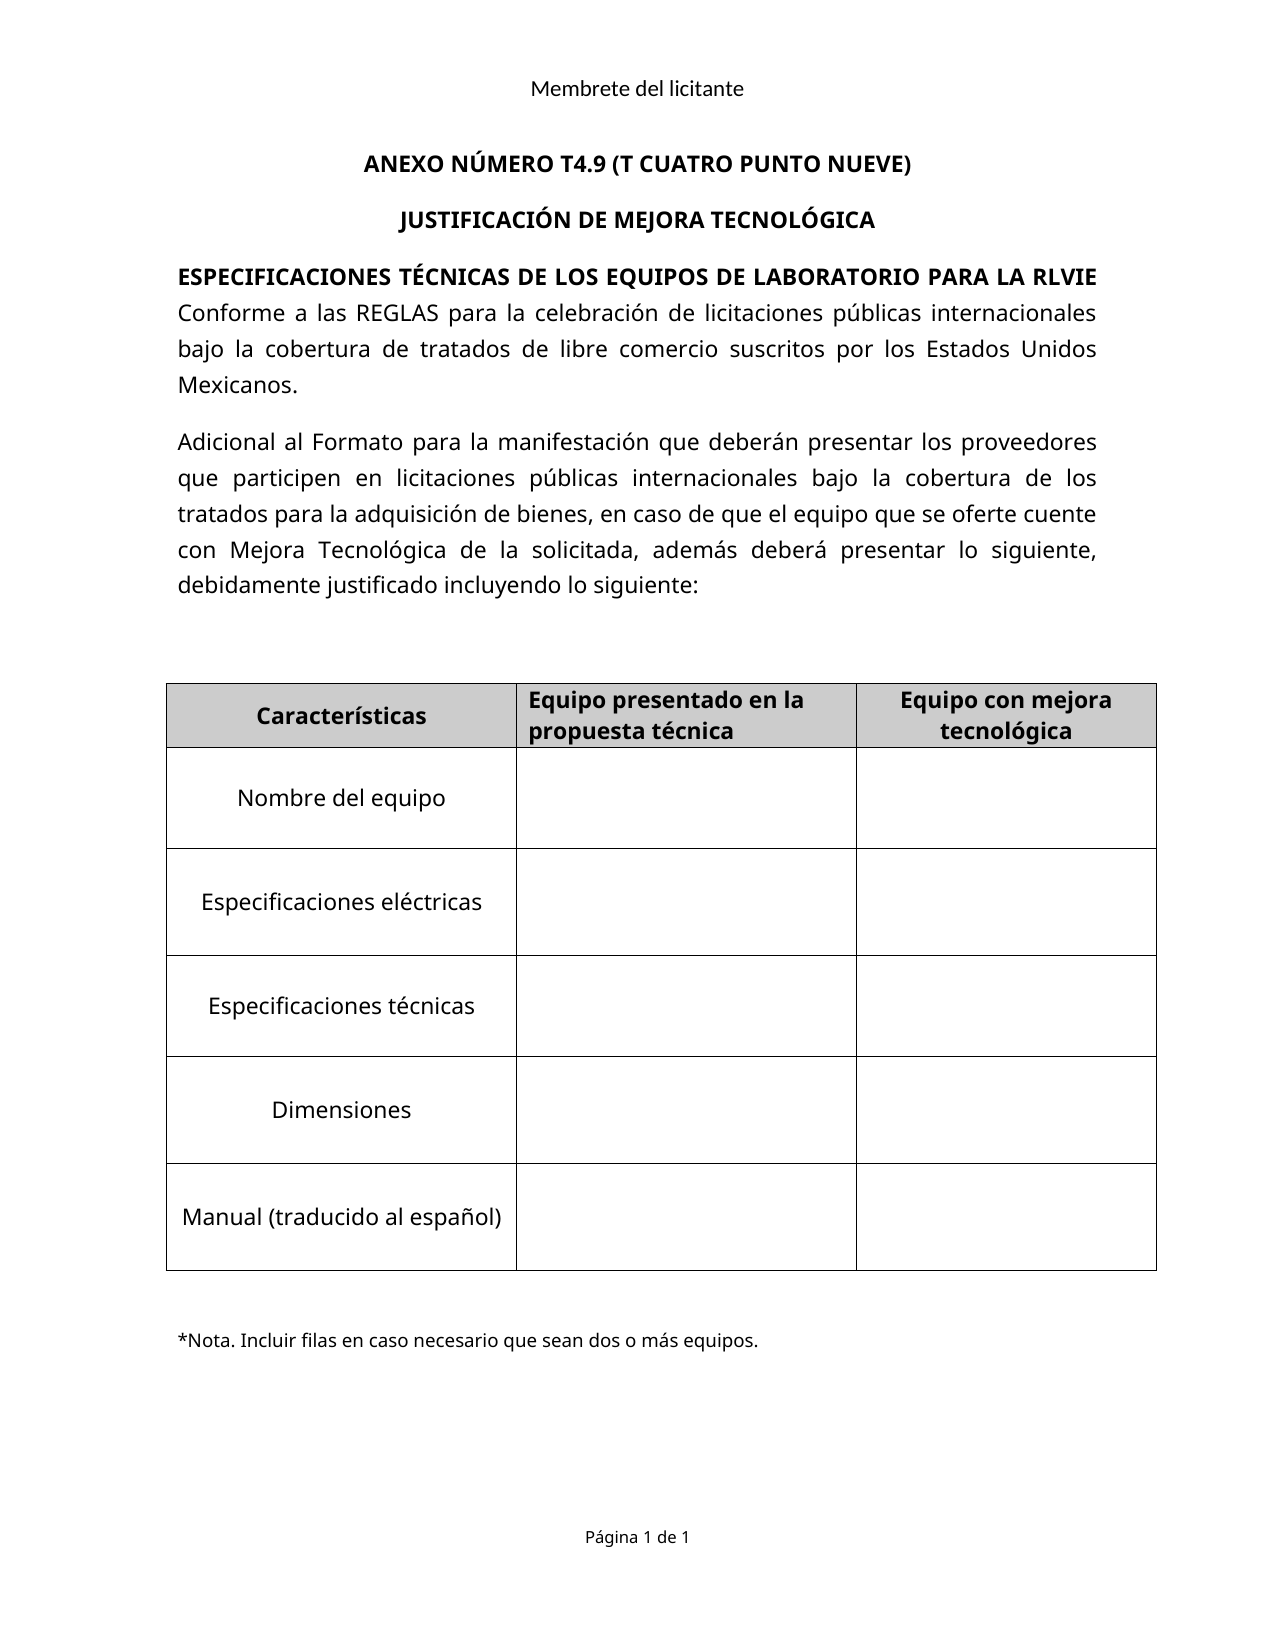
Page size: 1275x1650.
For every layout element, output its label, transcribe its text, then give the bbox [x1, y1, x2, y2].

table_cell Nombre del equipo [167, 748, 516, 848]
table_cell [857, 1164, 1156, 1269]
table_header Equipo presentado en la propuesta técnica [517, 684, 856, 747]
table_cell [857, 849, 1156, 954]
table_cell [857, 1057, 1156, 1163]
table_header Equipo con mejora tecnológica [857, 684, 1156, 747]
table_cell [857, 748, 1156, 848]
table_cell [517, 849, 856, 954]
table_cell Especificaciones eléctricas [167, 849, 516, 954]
table_cell Especificaciones técnicas [167, 956, 516, 1056]
table_cell Dimensiones [167, 1057, 516, 1163]
text ESPECIFICACIONES TÉCNICAS DE LOS EQUIPOS DE LABORATORIO PARA LA RLVIE Conforme a las REGLAS para la celebración de licitaciones públicas internacionales bajo la cobertura de tratados de libre comercio suscritos por los Estados Unidos Mexicanos. [177, 261, 1098, 400]
table_cell [517, 1164, 856, 1269]
table_cell [517, 1057, 856, 1163]
text *Nota. Incluir filas en caso necesario que sean dos o más equipos. [177, 1327, 1098, 1353]
table_header Características [167, 684, 516, 747]
text ANEXO NÚMERO T4.9 (T CUATRO PUNTO NUEVE) [177, 148, 1098, 179]
text JUSTIFICACIÓN DE MEJORA TECNOLÓGICA [177, 204, 1098, 236]
table_cell Manual (traducido al español) [167, 1164, 516, 1269]
text Adicional al Formato para la manifestación que deberán presentar los proveedores que participen en licitaciones públicas internacionales bajo la cobertura de los tratados para la adquisición de bienes, en caso de que el equipo que se oferte cuente con Mejora Tecnológica de la solicitada, además deberá presentar lo siguiente, debidamente justificado incluyendo lo siguiente: [177, 426, 1098, 601]
table_cell [517, 748, 856, 848]
table_cell [517, 956, 856, 1056]
table_cell [857, 956, 1156, 1056]
